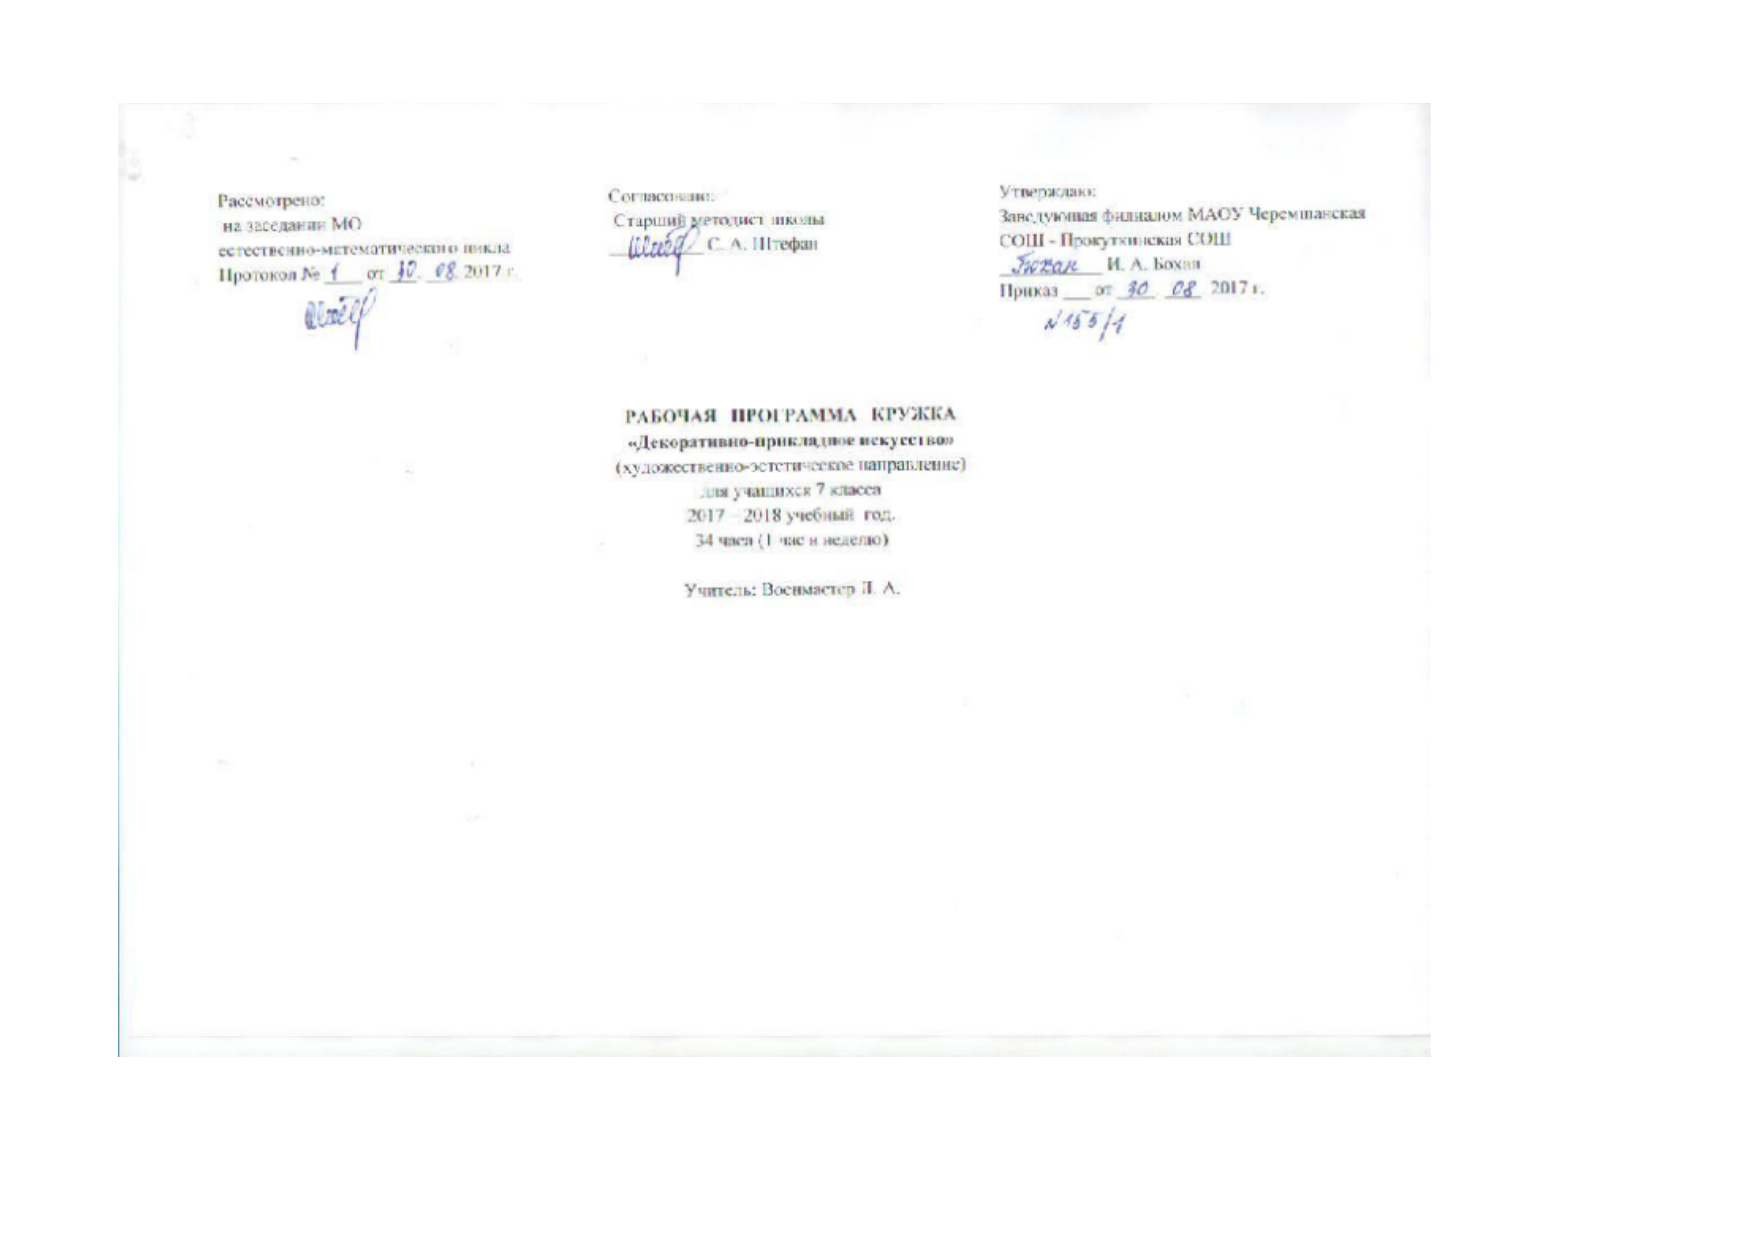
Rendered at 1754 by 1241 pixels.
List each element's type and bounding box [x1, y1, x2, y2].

table_header [107, 104, 1442, 1094]
